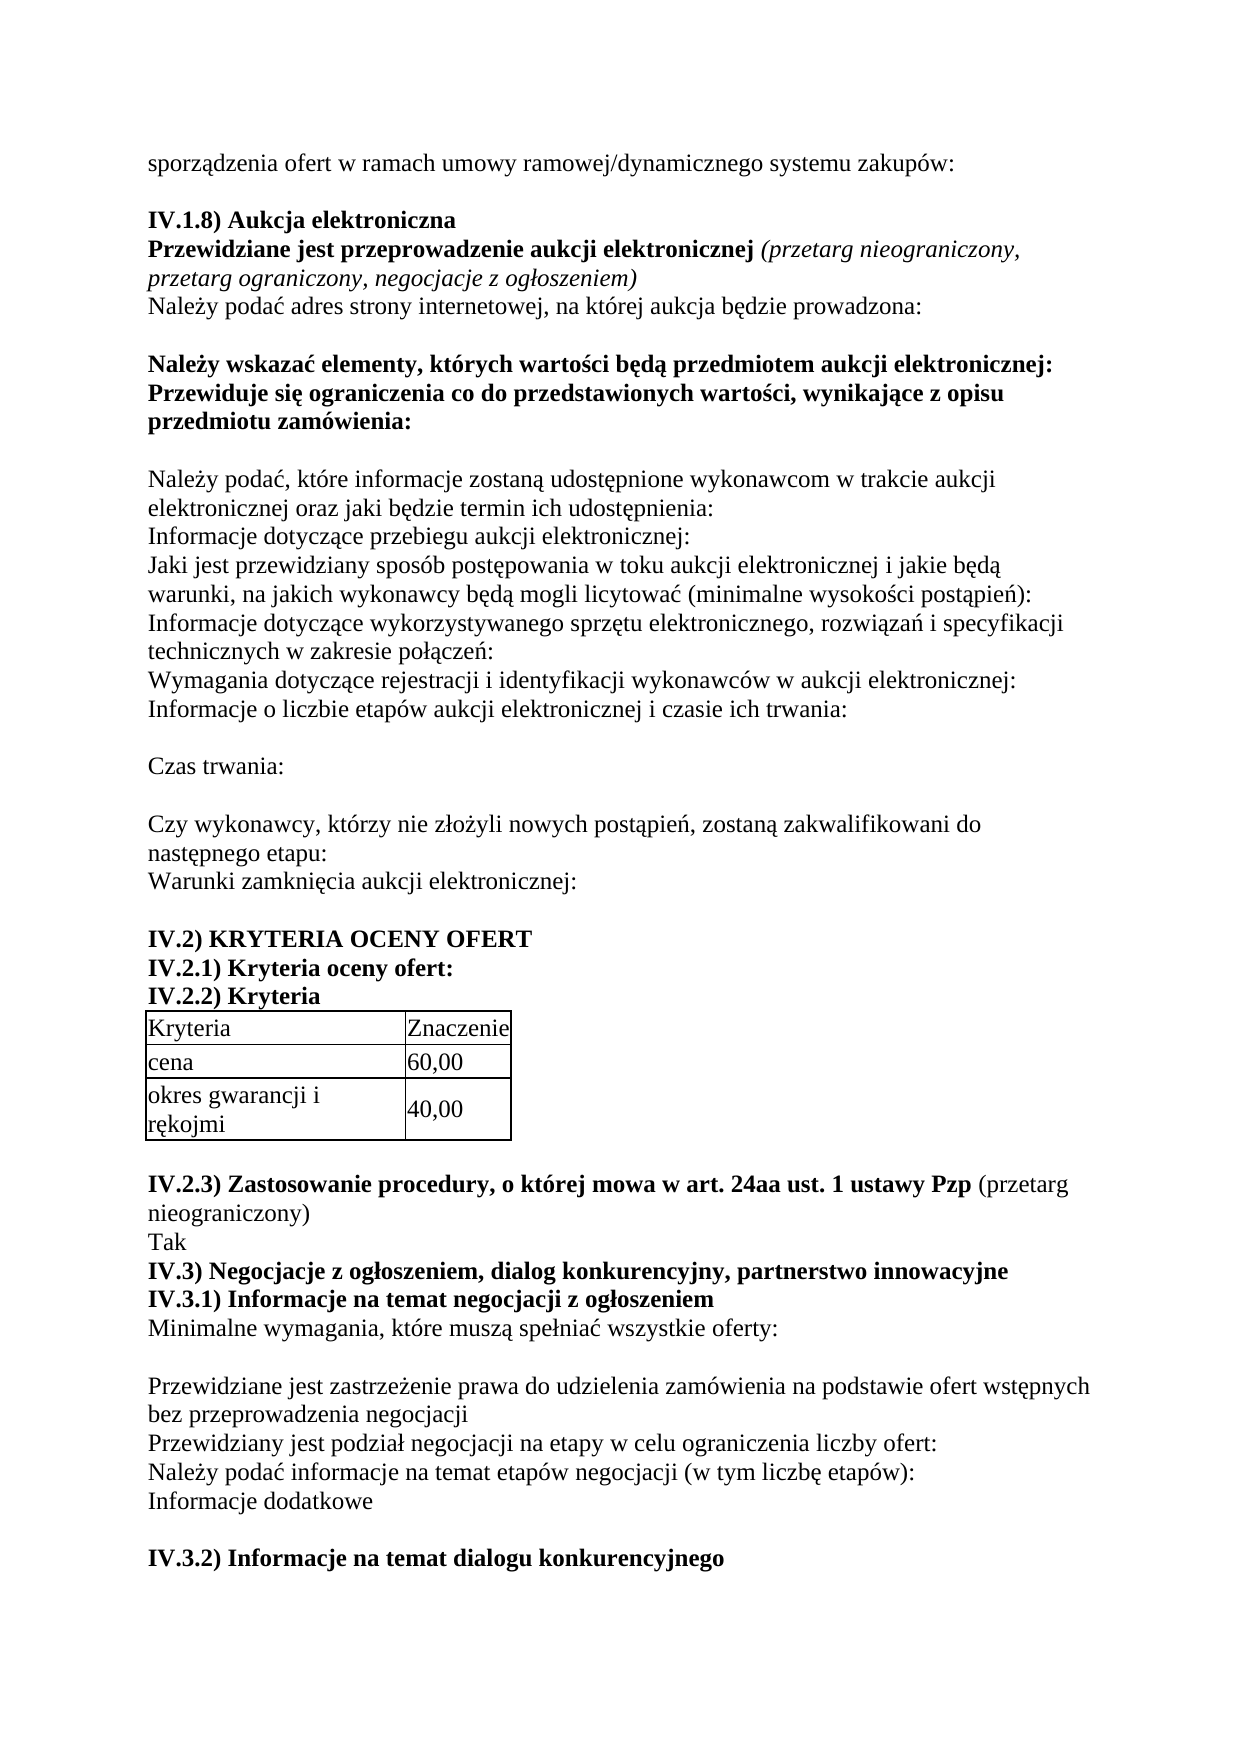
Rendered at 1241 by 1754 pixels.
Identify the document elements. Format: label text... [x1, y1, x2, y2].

table_cell 40,00 [406, 1079, 510, 1139]
table_cell cena [147, 1045, 405, 1077]
table_cell 60,00 [406, 1045, 510, 1077]
table_cell okres gwarancji i rękojmi [147, 1079, 405, 1139]
text Czas trwania: Czy wykonawcy, którzy nie złożyli nowych postąpień, zostaną zakwalifikowani do następnego etapu: Warunki zamknięcia aukcji elektronicznej: IV.2) KRYTERIA OCENY OFERT IV.2.1) Kryteria oceny ofert: IV.2.2) Kryteria [148, 723, 1093, 1010]
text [148, 1141, 1093, 1572]
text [148, 148, 1093, 723]
table_header Znaczenie [406, 1012, 510, 1043]
table_header Kryteria [147, 1012, 405, 1043]
